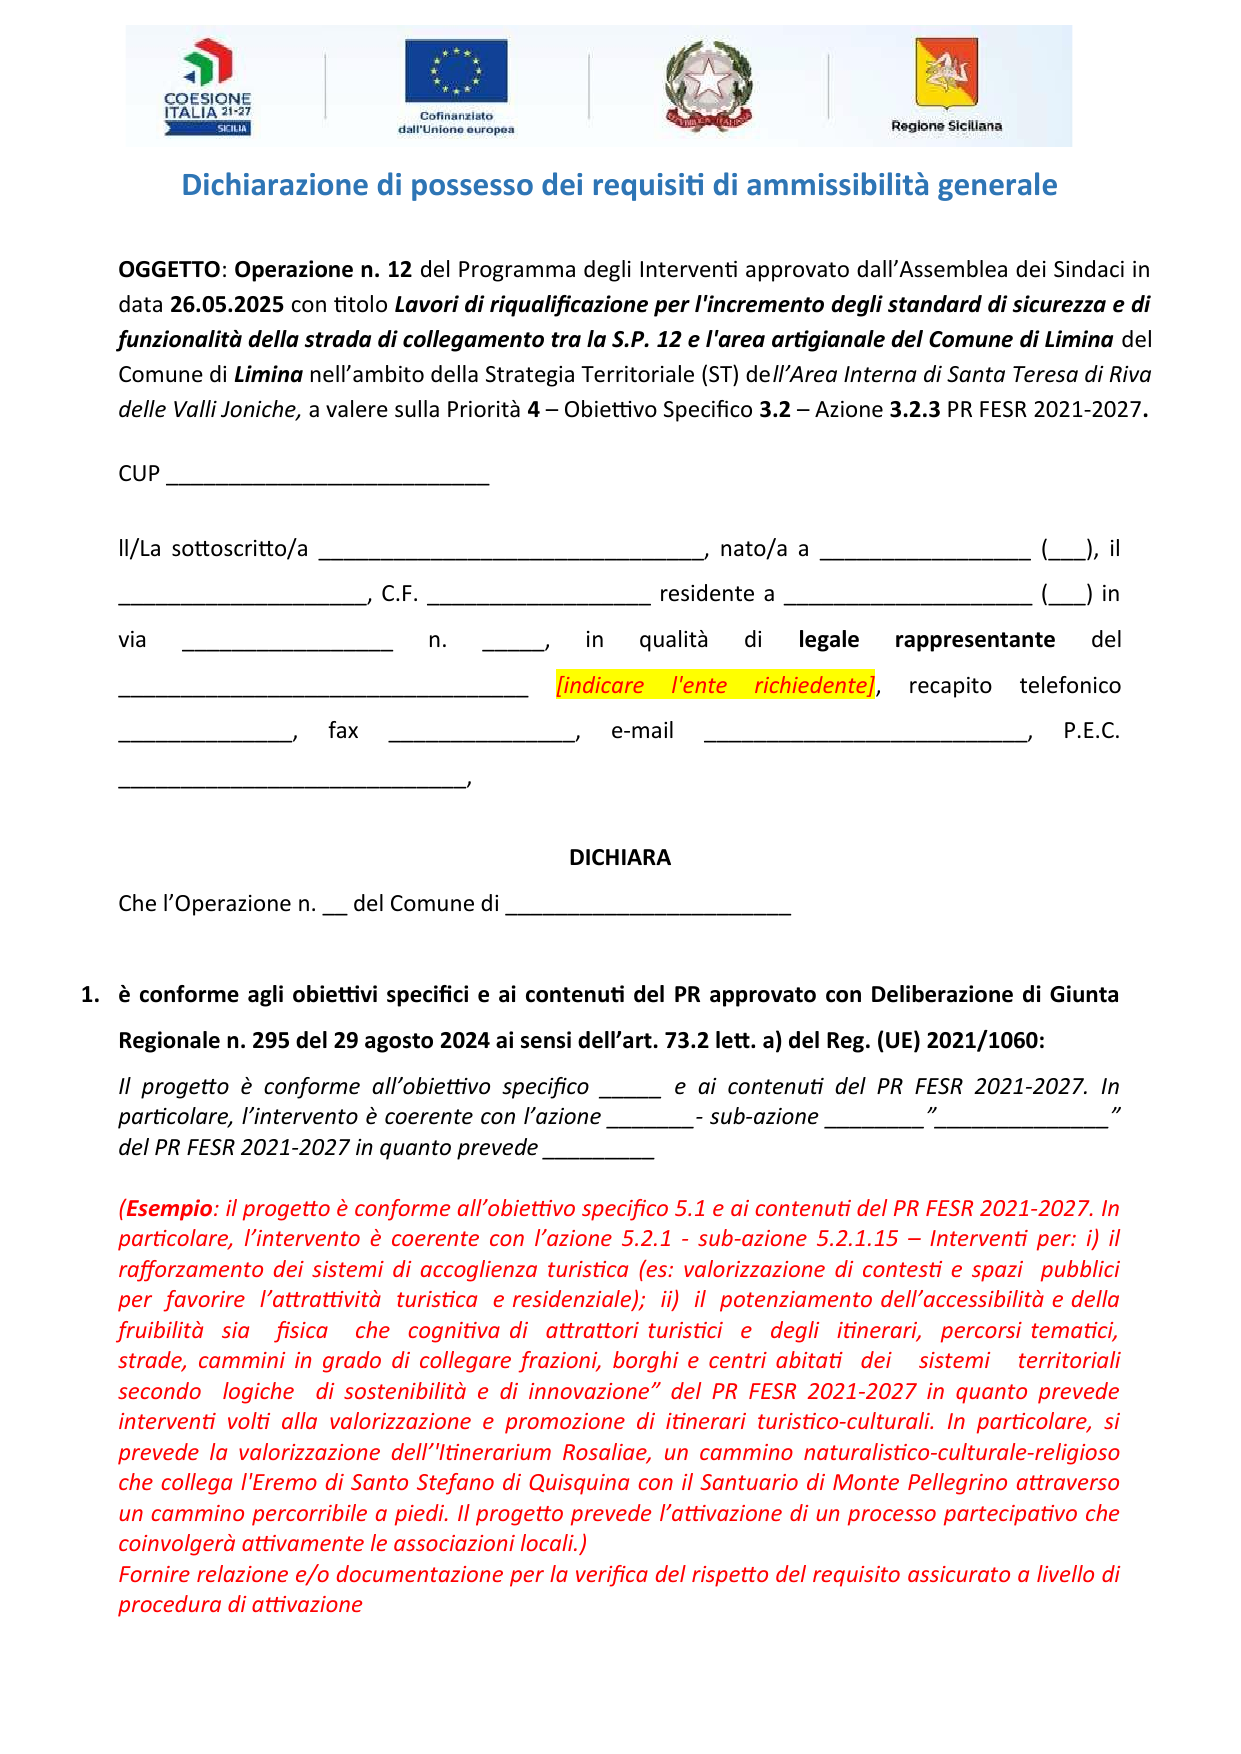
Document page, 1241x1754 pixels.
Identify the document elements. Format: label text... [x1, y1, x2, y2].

text Dichiarazione di possesso dei requisiti di ammissibilità generale [118, 162, 1122, 203]
text CUP __________________________ [118, 457, 1152, 487]
text ll/La sottoscritto/a _______________________________, nato/a a _________________ (___), il ____________________, C.F. __________________ residente a ____________________ (___) in via _________________ n. _____, in qualità di legale rappresentante del _________________________________ [indicare l'ente richiedente], recapito telefonico ______________, fax _______________, e-mail __________________________, P.E.C. ____________________________, [118, 532, 1122, 791]
picture [125, 25, 1073, 147]
list è conforme agli obiettivi specifici e ai contenuti del PR approvato con Deliberazione di Giunta Regionale n. 295 del 29 agosto 2024 ai sensi dell’art. 73.2 lett. a) del Reg. (UE) 2021/1060: [81, 978, 1122, 1054]
text Fornire relazione e/o documentazione per la verifica del rispetto del requisito assicurato a livello di procedura di attivazione [118, 1558, 1122, 1619]
text Che l’Operazione n. __ del Comune di _______________________ [118, 887, 1122, 917]
text (Esempio: il progetto è conforme all’obiettivo specifico 5.1 e ai contenuti del PR FESR 2021-2027. In particolare, l’intervento è coerente con l’azione 5.2.1 - sub-azione 5.2.1.15 – Interventi per: i) il rafforzamento dei sistemi di accoglienza turistica (es: valorizzazione di contesti e spazi pubblici per favorire l’attrattività turistica e residenziale); ii) il potenziamento dell’accessibilità e della fruibilità sia fisica che cognitiva di attrattori turistici e degli itinerari, percorsi tematici, strade, cammini in grado di collegare frazioni, borghi e centri abitati dei sistemi territoriali secondo logiche di sostenibilità e di innovazione” del PR FESR 2021-2027 in quanto prevede interventi volti alla valorizzazione e promozione di itinerari turistico-culturali. In particolare, si prevede la valorizzazione dell’'Itinerarium Rosaliae, un cammino naturalistico-culturale-religioso che collega l'Eremo di Santo Stefano di Quisquina con il Santuario di Monte Pellegrino attraverso un cammino percorribile a piedi. Il progetto prevede l’attivazione di un processo partecipativo che coinvolgerà attivamente le associazioni locali.) [118, 1192, 1122, 1558]
text OGGETTO: Operazione n. 12 del Programma degli Interventi approvato dall’Assemblea dei Sindaci in data 26.05.2025 con titolo Lavori di riqualificazione per l'incremento degli standard di sicurezza e di funzionalità della strada di collegamento tra la S.P. 12 e l'area artigianale del Comune di Limina del Comune di Limina nell’ambito della Strategia Territoriale (ST) dell’Area Interna di Santa Teresa di Riva delle Valli Joniche, a valere sulla Priorità 4 – Obiettivo Specifico 3.2 – Azione 3.2.3 PR FESR 2021-2027. [118, 253, 1152, 423]
text DICHIARA [118, 841, 1122, 872]
text Il progetto è conforme all’obiettivo specifico _____ e ai contenuti del PR FESR 2021-2027. In particolare, l’intervento è coerente con l’azione _______- sub-azione ________”______________” del PR FESR 2021-2027 in quanto prevede _________ [118, 1070, 1122, 1161]
